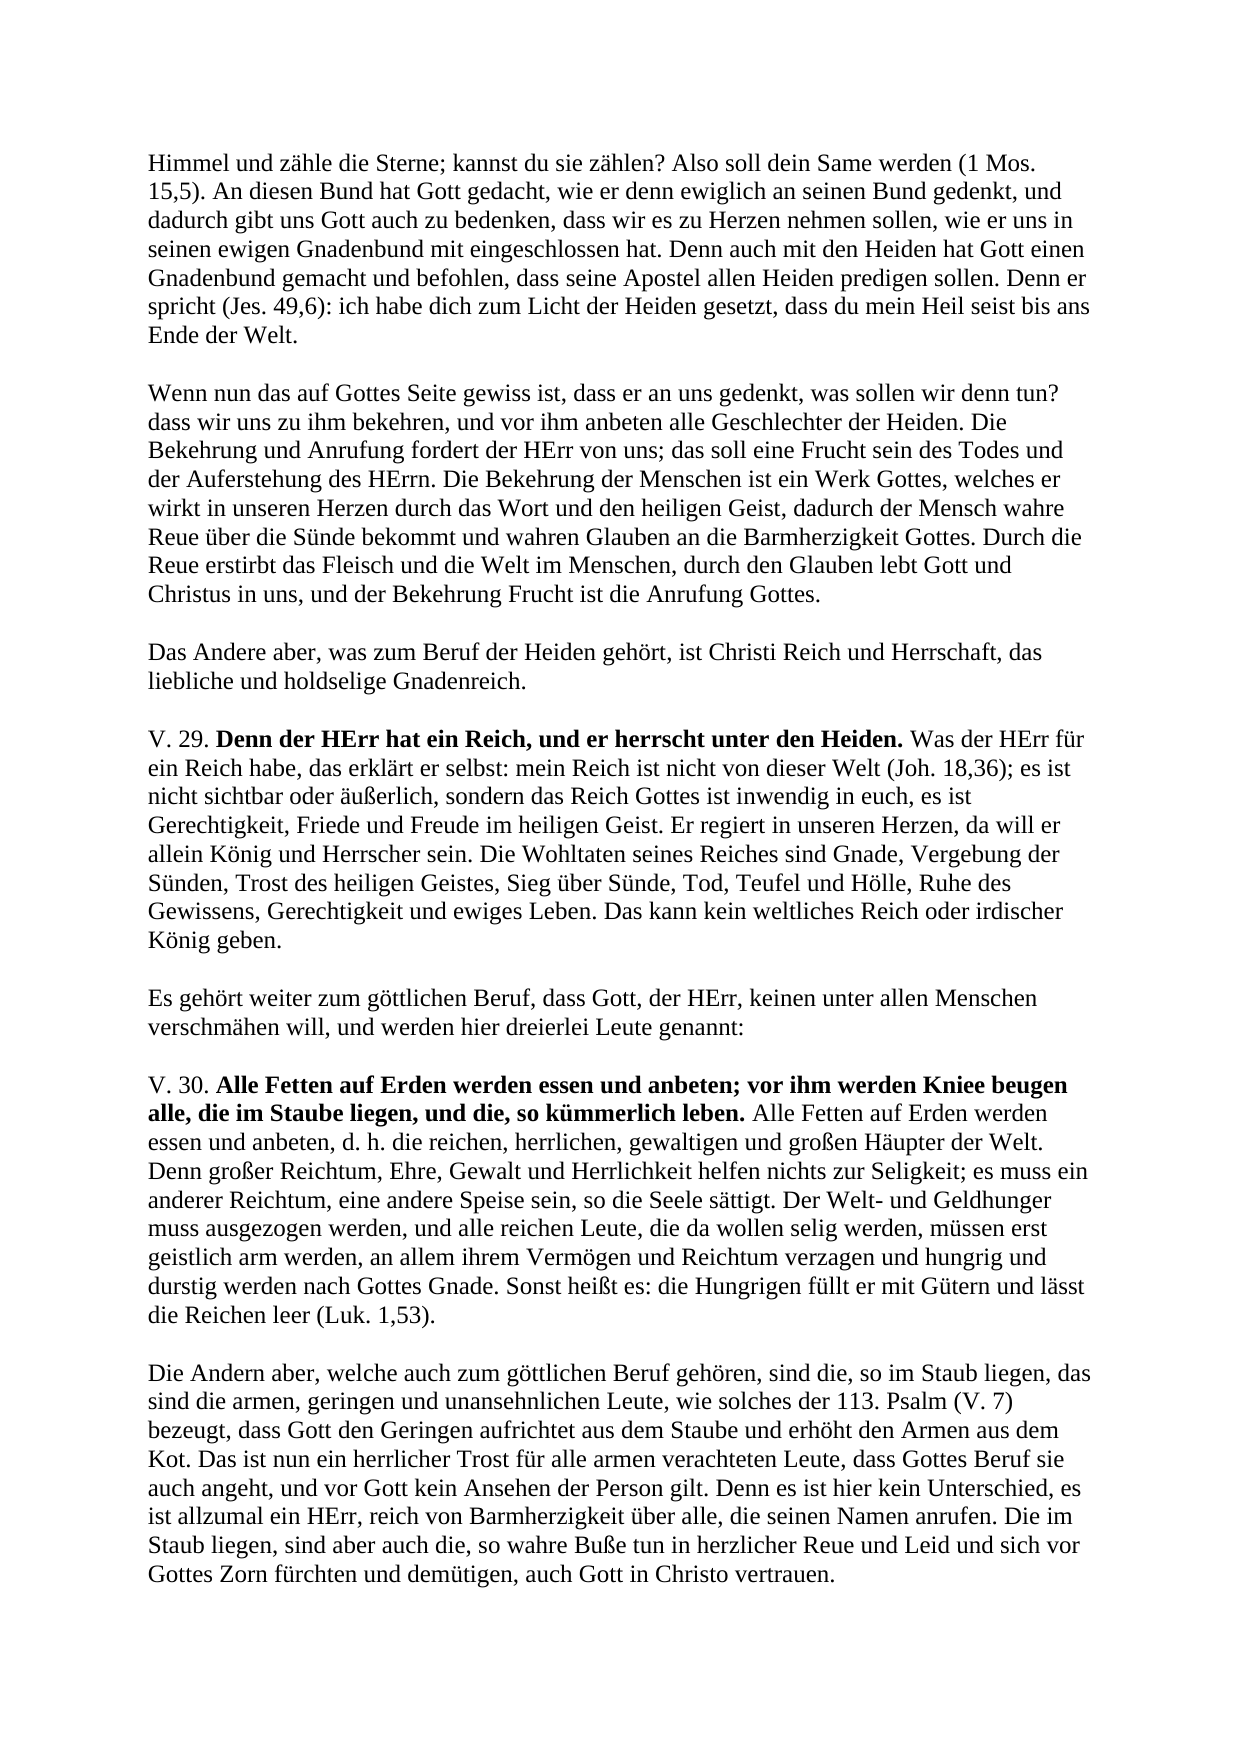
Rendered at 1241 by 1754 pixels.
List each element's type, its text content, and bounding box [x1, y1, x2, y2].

text V. 29. Denn der HErr hat ein Reich, und er herrscht unter den Heiden. Was der HErr für ein Reich habe, das erklärt er selbst: mein Reich ist nicht von dieser Welt (Joh. 18,36); es ist nicht sichtbar oder äußerlich, sondern das Reich Gottes ist inwendig in euch, es ist Gerechtigkeit, Friede und Freude im heiligen Geist. Er regiert in unseren Herzen, da will er allein König und Herrscher sein. Die Wohltaten seines Reiches sind Gnade, Vergebung der Sünden, Trost des heiligen Geistes, Sieg über Sünde, Tod, Teufel und Hölle, Ruhe des Gewissens, Gerechtigkeit und ewiges Leben. Das kann kein weltliches Reich oder irdischer König geben. [148, 724, 1093, 954]
text Es gehört weiter zum göttlichen Beruf, dass Gott, der HErr, keinen unter allen Menschen verschmähen will, und werden hier dreierlei Leute genannt: [148, 983, 1093, 1041]
text Wenn nun das auf Gottes Seite gewiss ist, dass er an uns gedenkt, was sollen wir denn tun? dass wir uns zu ihm bekehren, und vor ihm anbeten alle Geschlechter der Heiden. Die Bekehrung und Anrufung fordert der HErr von uns; das soll eine Frucht sein des Todes und der Auferstehung des HErrn. Die Bekehrung der Menschen ist ein Werk Gottes, welches er wirkt in unseren Herzen durch das Wort und den heiligen Geist, dadurch der Mensch wahre Reue über die Sünde bekommt und wahren Glauben an die Barmherzigkeit Gottes. Durch die Reue erstirbt das Fleisch und die Welt im Menschen, durch den Glauben lebt Gott und Christus in uns, und der Bekehrung Frucht ist die Anrufung Gottes. [148, 378, 1093, 608]
text Das Andere aber, was zum Beruf der Heiden gehört, ist Christi Reich und Herrschaft, das liebliche und holdselige Gnadenreich. [148, 637, 1093, 695]
text V. 30. Alle Fetten auf Erden werden essen und anbeten; vor ihm werden Kniee beugen alle, die im Staube liegen, und die, so kümmerlich leben. Alle Fetten auf Erden werden essen und anbeten, d. h. die reichen, herrlichen, gewaltigen und großen Häupter der Welt. Denn großer Reichtum, Ehre, Gewalt und Herrlichkeit helfen nichts zur Seligkeit; es muss ein anderer Reichtum, eine andere Speise sein, so die Seele sättigt. Der Welt- und Geldhunger muss ausgezogen werden, und alle reichen Leute, die da wollen selig werden, müssen erst geistlich arm werden, an allem ihrem Vermögen und Reichtum verzagen und hungrig und durstig werden nach Gottes Gnade. Sonst heißt es: die Hungrigen füllt er mit Gütern und lässt die Reichen leer (Luk. 1,53). [148, 1070, 1093, 1328]
text Die Andern aber, welche auch zum göttlichen Beruf gehören, sind die, so im Staub liegen, das sind die armen, geringen und unansehnlichen Leute, wie solches der 113. Psalm (V. 7) bezeugt, dass Gott den Geringen aufrichtet aus dem Staube und erhöht den Armen aus dem Kot. Das ist nun ein herrlicher Trost für alle armen verachteten Leute, dass Gottes Beruf sie auch angeht, und vor Gott kein Ansehen der Person gilt. Denn es ist hier kein Unterschied, es ist allzumal ein HErr, reich von Barmherzigkeit über alle, die seinen Namen anrufen. Die im Staub liegen, sind aber auch die, so wahre Buße tun in herzlicher Reue und Leid und sich vor Gottes Zorn fürchten und demütigen, auch Gott in Christo vertrauen. [148, 1358, 1093, 1588]
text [148, 148, 1093, 349]
